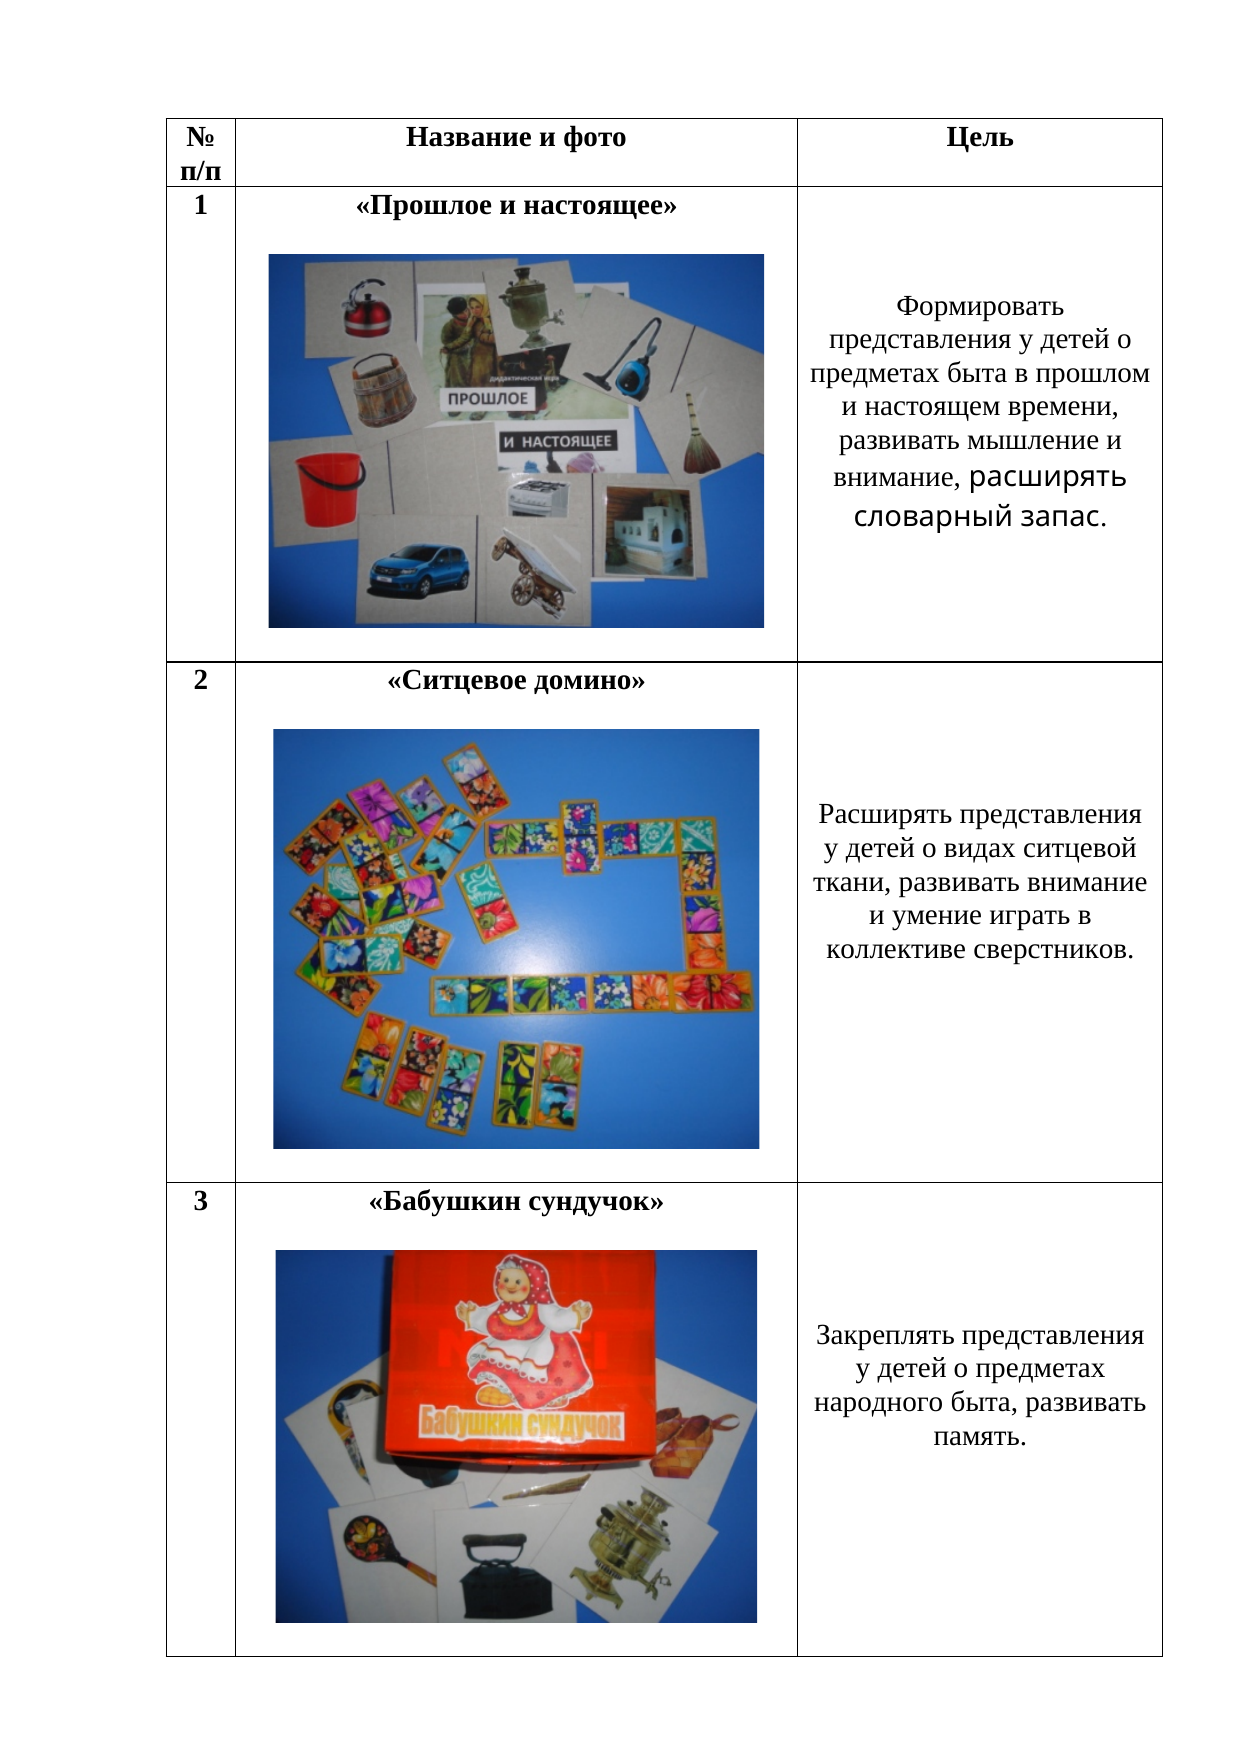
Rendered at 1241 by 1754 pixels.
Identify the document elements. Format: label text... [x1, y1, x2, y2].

picture [268, 254, 765, 628]
table_header Цель [798, 119, 1162, 186]
table_cell Закреплять представления у детей о предметах народного быта, развивать память. [798, 1183, 1162, 1656]
picture [275, 1250, 758, 1623]
picture [273, 729, 760, 1149]
table_header Название и фото [236, 119, 797, 186]
table_cell «Ситцевое домино» [236, 663, 797, 1182]
table_header № п/п [167, 119, 235, 186]
table_cell Расширять представления у детей о видах ситцевой ткани, развивать внимание и умение играть в коллективе сверстников. [798, 663, 1162, 1182]
table_cell 3 [167, 1183, 235, 1656]
table_cell «Прошлое и настоящее» [236, 187, 797, 661]
table_cell Формировать представления у детей о предметах быта в прошлом и настоящем времени, развивать мышление и внимание, расширять словарный запас. [798, 187, 1162, 661]
table_cell 2 [167, 663, 235, 1182]
table_cell 1 [167, 187, 235, 661]
table_cell «Бабушкин сундучок» [236, 1183, 797, 1656]
